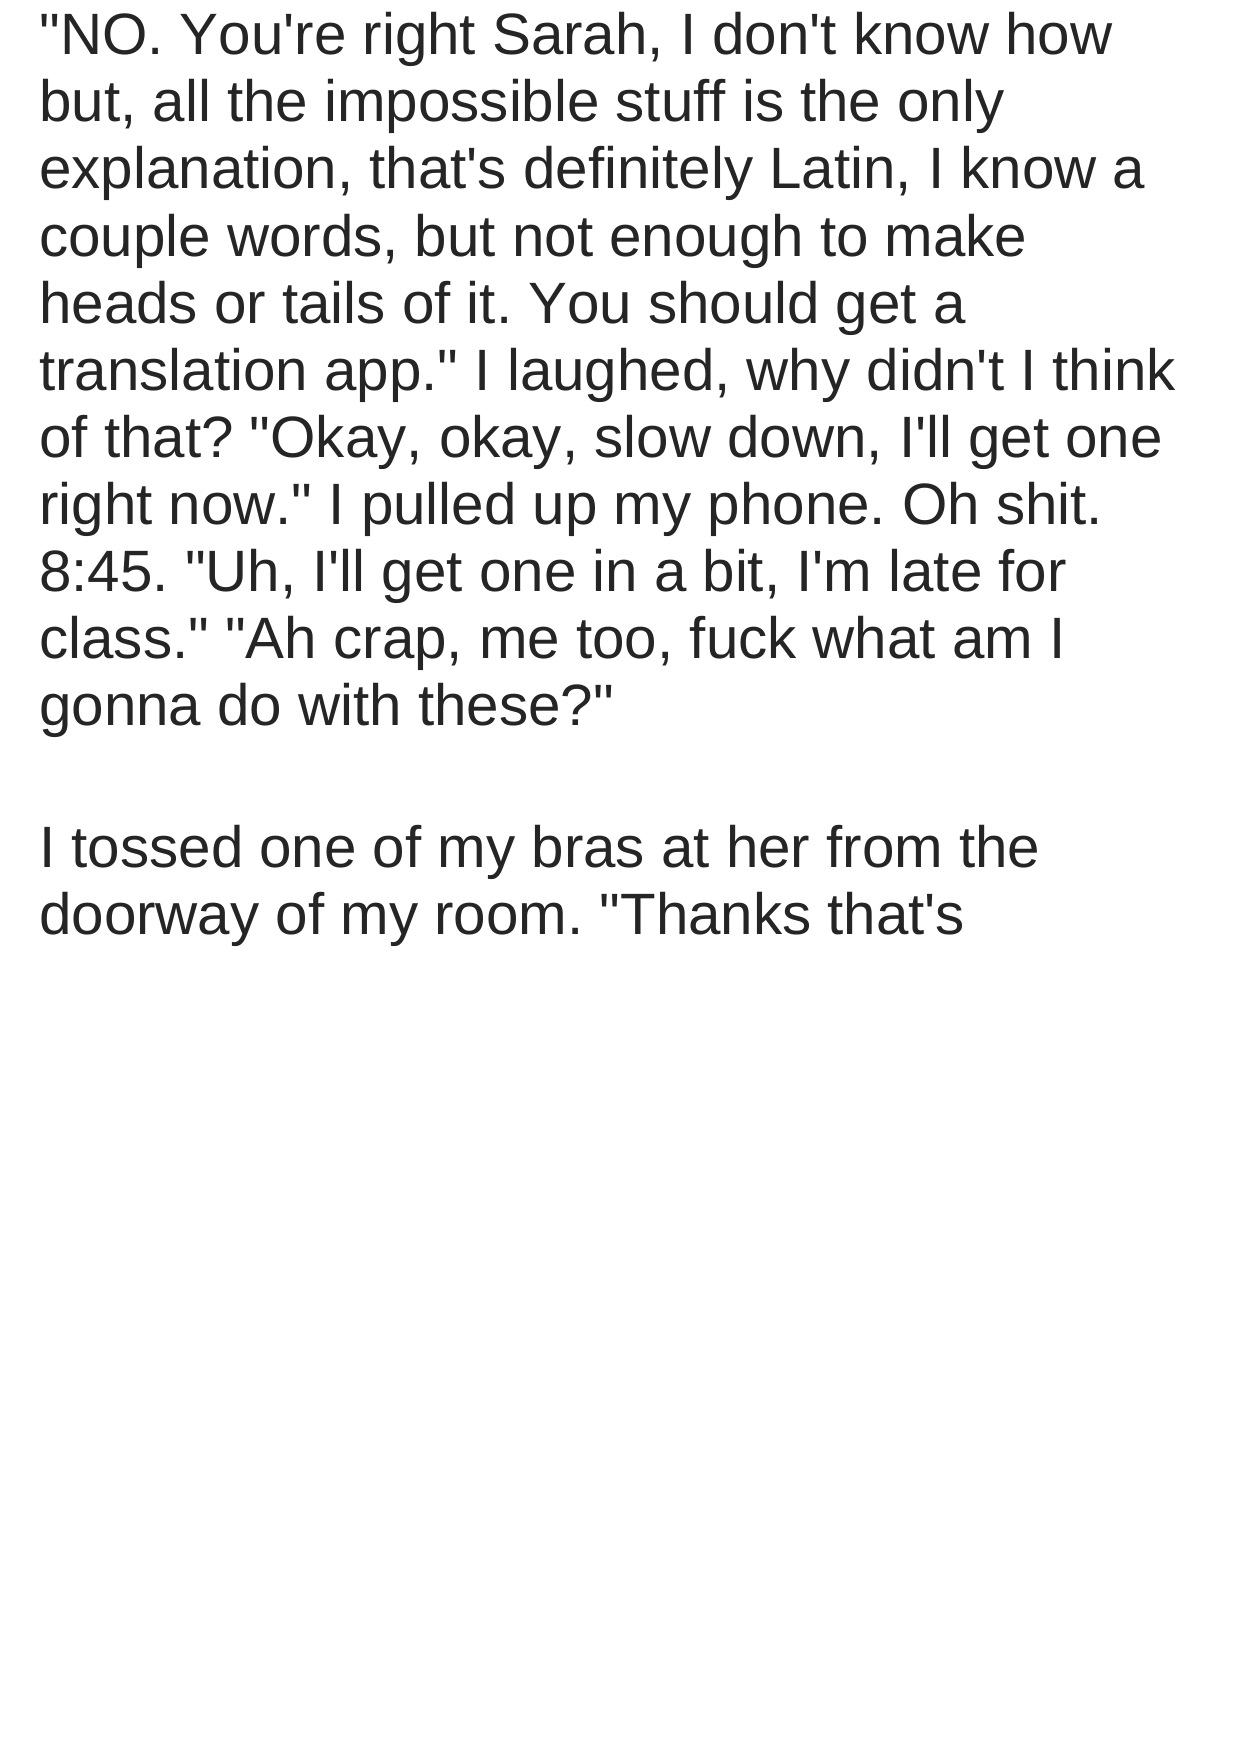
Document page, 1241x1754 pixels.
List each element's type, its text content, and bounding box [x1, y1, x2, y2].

text I tossed one of my bras at her from the doorway of my room. "Thanks that's [39, 813, 1201, 947]
text "NO. You're right Sarah, I don't know how but, all the impossible stuff is the only explanation, that's definitely Latin, I know a couple words, but not enough to make heads or tails of it. You should get a translation app." I laughed, why didn't I think of that? "Okay, okay, slow down, I'll get one right now." I pulled up my phone. Oh shit. 8:45. "Uh, I'll get one in a bit, I'm late for class." "Ah crap, me too, fuck what am I gonna do with these?" [39, 0, 1201, 738]
